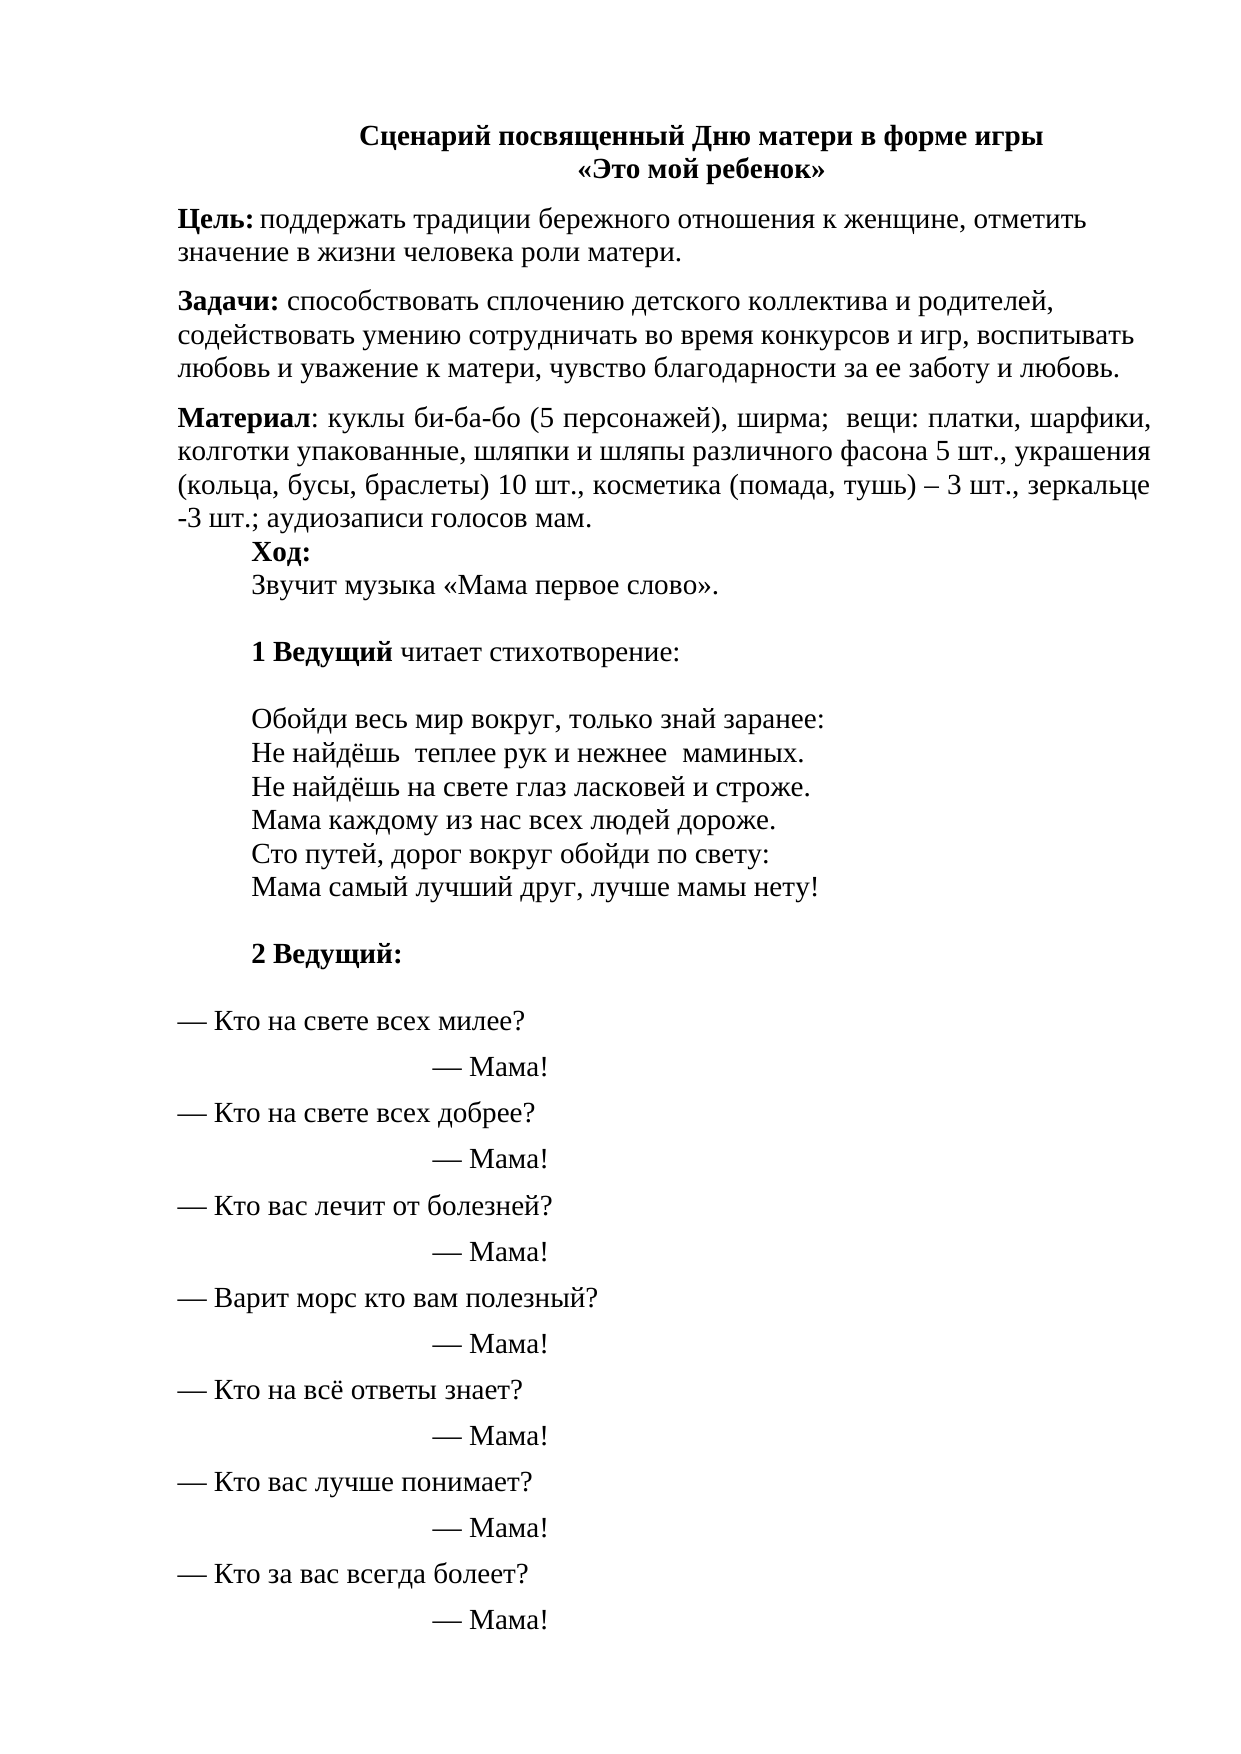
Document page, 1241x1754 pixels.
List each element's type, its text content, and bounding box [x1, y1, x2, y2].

text — Кто вас лучше понимает? [177, 1464, 1152, 1497]
text — Мама! [177, 1234, 1152, 1267]
text — Кто за вас всегда болеет? [177, 1556, 1152, 1589]
text Материал: куклы би-ба-бо (5 персонажей), ширма; вещи: платки, шарфики, колготки упакованные, шляпки и шляпы различного фасона 5 шт., украшения (кольца, бусы, браслеты) 10 шт., косметика (помада, тушь) – 3 шт., зеркальце -3 шт.; аудиозаписи голосов мам. [177, 400, 1152, 534]
text — Мама! [177, 1326, 1152, 1359]
text Не найдёшь теплее рук и нежнее маминых. [177, 735, 1152, 769]
text — Кто вас лечит от болезней? [177, 1188, 1152, 1221]
text — Мама! [177, 1602, 1152, 1636]
text — Кто на свете всех милее? [177, 1003, 1152, 1037]
text 1 Ведущий читает стихотворение: [177, 634, 1152, 668]
text Ход: [177, 534, 1152, 567]
text — Кто на свете всех добрее? [177, 1096, 1152, 1129]
text Звучит музыка «Мама первое слово». [177, 567, 1152, 601]
text Обойди весь мир вокруг, только знай заранее: [177, 702, 1152, 735]
text Не найдёшь на свете глаз ласковей и строже. [177, 769, 1152, 802]
text — Мама! [177, 1510, 1152, 1543]
text Цель: поддержать традиции бережного отношения к женщине, отметить значение в жизни человека роли матери. [177, 201, 1152, 268]
text Сто путей, дорог вокруг обойди по свету: [177, 836, 1152, 869]
text — Варит морс кто вам полезный? [177, 1280, 1152, 1313]
text 2 Ведущий: [177, 936, 1152, 970]
text — Мама! [177, 1049, 1152, 1083]
text — Мама! [177, 1418, 1152, 1451]
text — Мама! [177, 1142, 1152, 1175]
text Мама самый лучший друг, лучше мамы нету! [177, 869, 1152, 903]
text Мама каждому из нас всех людей дороже. [177, 802, 1152, 836]
text Задачи: способствовать сплочению детского коллектива и родителей, содействовать умению сотрудничать во время конкурсов и игр, воспитывать любовь и уважение к матери, чувство благодарности за ее заботу и любовь. [177, 283, 1152, 384]
text Сценарий посвященный Дню матери в форме игры [177, 118, 1152, 152]
text «Это мой ребенок» [177, 152, 1152, 185]
text — Кто на всё ответы знает? [177, 1372, 1152, 1405]
